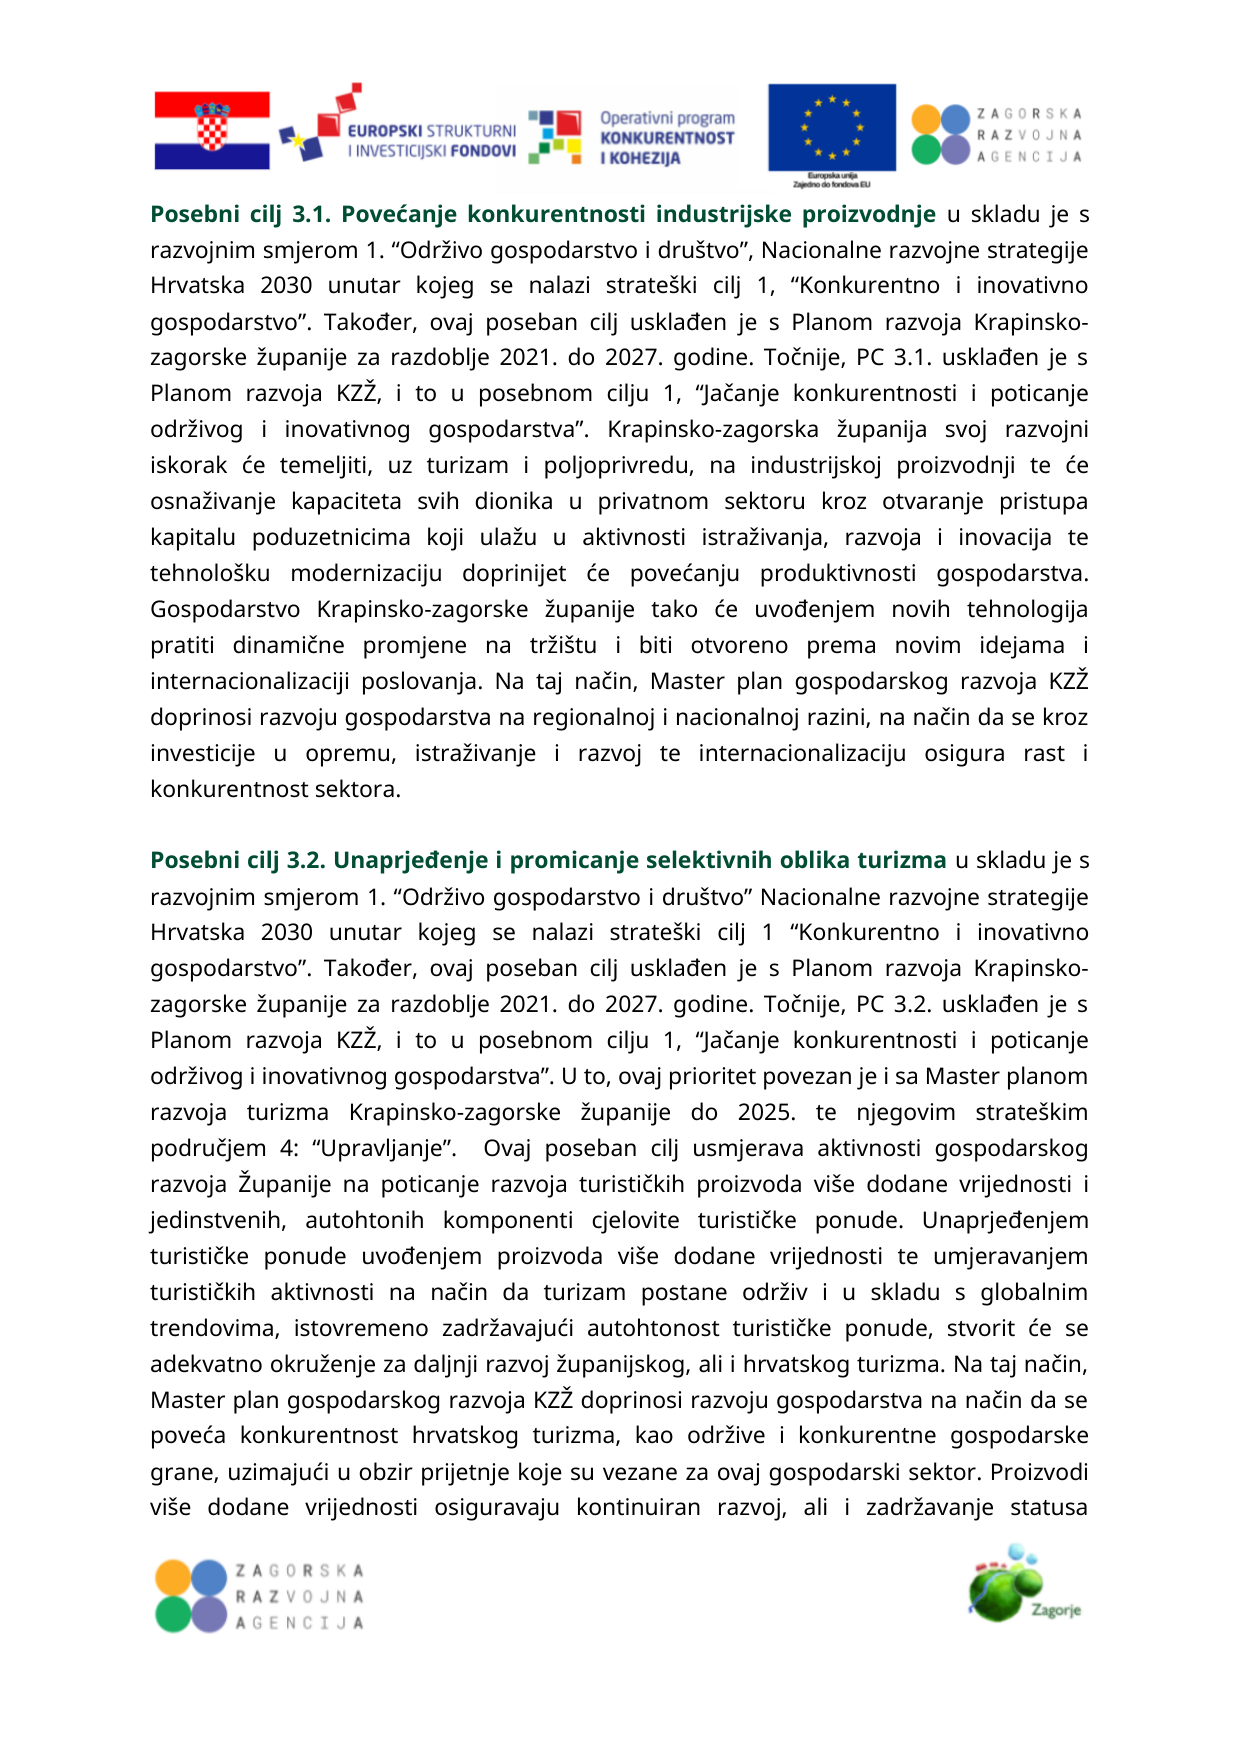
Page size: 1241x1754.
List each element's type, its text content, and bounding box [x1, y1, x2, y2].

picture [150, 1526, 1091, 1640]
text Posebni cilj 3.1. Povećanje konkurentnosti industrijske proizvodnje u skladu je s razvojnim smjerom 1. “Održivo gospodarstvo i društvo”, Nacionalne razvojne strategije Hrvatska 2030 unutar kojeg se nalazi strateški cilj 1, “Konkurentno i inovativno gospodarstvo”. Također, ovaj poseban cilj usklađen je s Planom razvoja Krapinsko-zagorske županije za razdoblje 2021. do 2027. godine. Točnije, PC 3.1. usklađen je s Planom razvoja KZŽ, i to u posebnom cilju 1, “Jačanje konkurentnosti i poticanje održivog i inovativnog gospodarstva”. Krapinsko-zagorska županija svoj razvojni iskorak će temeljiti, uz turizam i poljoprivredu, na industrijskoj proizvodnji te će osnaživanje kapaciteta svih dionika u privatnom sektoru kroz otvaranje pristupa kapitalu poduzetnicima koji ulažu u aktivnosti istraživanja, razvoja i inovacija te tehnološku modernizaciju doprinijet će povećanju produktivnosti gospodarstva. Gospodarstvo Krapinsko-zagorske županije tako će uvođenjem novih tehnologija pratiti dinamične promjene na tržištu i biti otvoreno prema novim idejama i internacionalizaciji poslovanja. Na taj način, Master plan gospodarskog razvoja KZŽ doprinosi razvoju gospodarstva na regionalnoj i nacionalnoj razini, na način da se kroz investicije u opremu, istraživanje i razvoj te internacionalizaciju osigura rast i konkurentnost sektora. [150, 198, 1090, 804]
picture [150, 75, 1091, 194]
